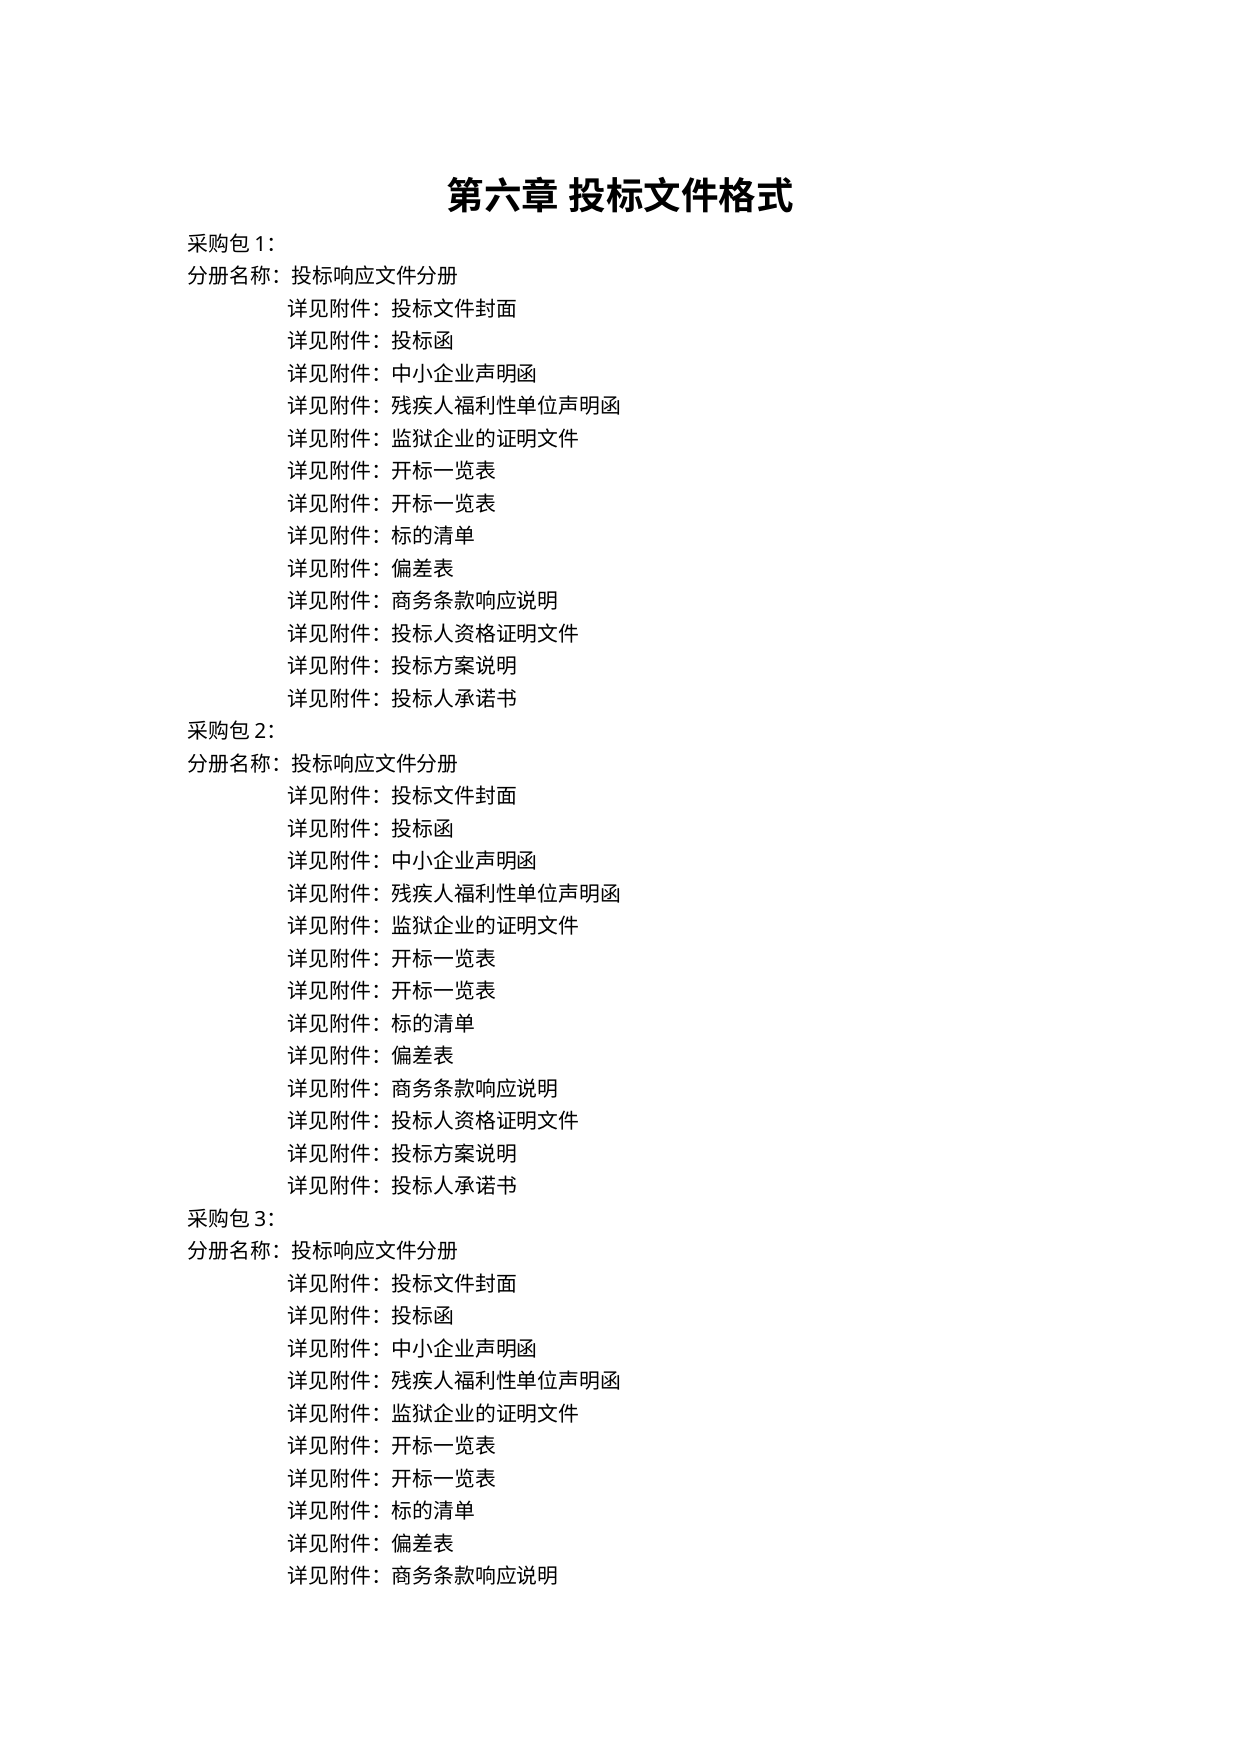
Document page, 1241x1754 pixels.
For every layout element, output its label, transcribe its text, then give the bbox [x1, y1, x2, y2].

text 详见附件：标的清单 [187, 1494, 1053, 1527]
text 详见附件：投标文件封面 [187, 779, 1053, 812]
text 分册名称：投标响应文件分册 [187, 747, 1053, 779]
text 详见附件：商务条款响应说明 [187, 1072, 1053, 1104]
text 详见附件：投标人资格证明文件 [187, 617, 1053, 649]
text 详见附件：监狱企业的证明文件 [187, 422, 1053, 454]
text 分册名称：投标响应文件分册 [187, 1234, 1053, 1267]
text 详见附件：投标人承诺书 [187, 682, 1053, 714]
text 详见附件：投标文件封面 [187, 1267, 1053, 1299]
text 详见附件：偏差表 [187, 1039, 1053, 1072]
text 详见附件：投标函 [187, 1299, 1053, 1332]
text 详见附件：投标函 [187, 812, 1053, 844]
text 详见附件：投标文件封面 [187, 292, 1053, 324]
text 详见附件：投标方案说明 [187, 1137, 1053, 1169]
text 详见附件：投标函 [187, 324, 1053, 357]
text 详见附件：中小企业声明函 [187, 357, 1053, 389]
text 第六章 投标文件格式 [187, 162, 1053, 227]
text 详见附件：投标人承诺书 [187, 1169, 1053, 1202]
text 详见附件：偏差表 [187, 1527, 1053, 1559]
text 分册名称：投标响应文件分册 [187, 259, 1053, 292]
text 采购包3： [187, 1202, 1053, 1234]
text 详见附件：投标人资格证明文件 [187, 1104, 1053, 1137]
text 详见附件：残疾人福利性单位声明函 [187, 1364, 1053, 1397]
text 详见附件：商务条款响应说明 [187, 584, 1053, 617]
text 详见附件：监狱企业的证明文件 [187, 1397, 1053, 1429]
text 详见附件：监狱企业的证明文件 [187, 909, 1053, 942]
text 详见附件：开标一览表 [187, 974, 1053, 1007]
text 采购包1： [187, 227, 1053, 259]
text 采购包2： [187, 714, 1053, 747]
text 详见附件：投标方案说明 [187, 649, 1053, 682]
text 详见附件：开标一览表 [187, 1462, 1053, 1494]
text 详见附件：残疾人福利性单位声明函 [187, 877, 1053, 909]
text 详见附件：标的清单 [187, 519, 1053, 552]
text 详见附件：标的清单 [187, 1007, 1053, 1039]
text 详见附件：中小企业声明函 [187, 844, 1053, 877]
text 详见附件：开标一览表 [187, 454, 1053, 487]
text 详见附件：残疾人福利性单位声明函 [187, 389, 1053, 422]
text 详见附件：商务条款响应说明 [187, 1559, 1053, 1592]
text 详见附件：开标一览表 [187, 1429, 1053, 1462]
text 详见附件：中小企业声明函 [187, 1332, 1053, 1364]
text 详见附件：开标一览表 [187, 487, 1053, 519]
text 详见附件：开标一览表 [187, 942, 1053, 974]
text 详见附件：偏差表 [187, 552, 1053, 584]
